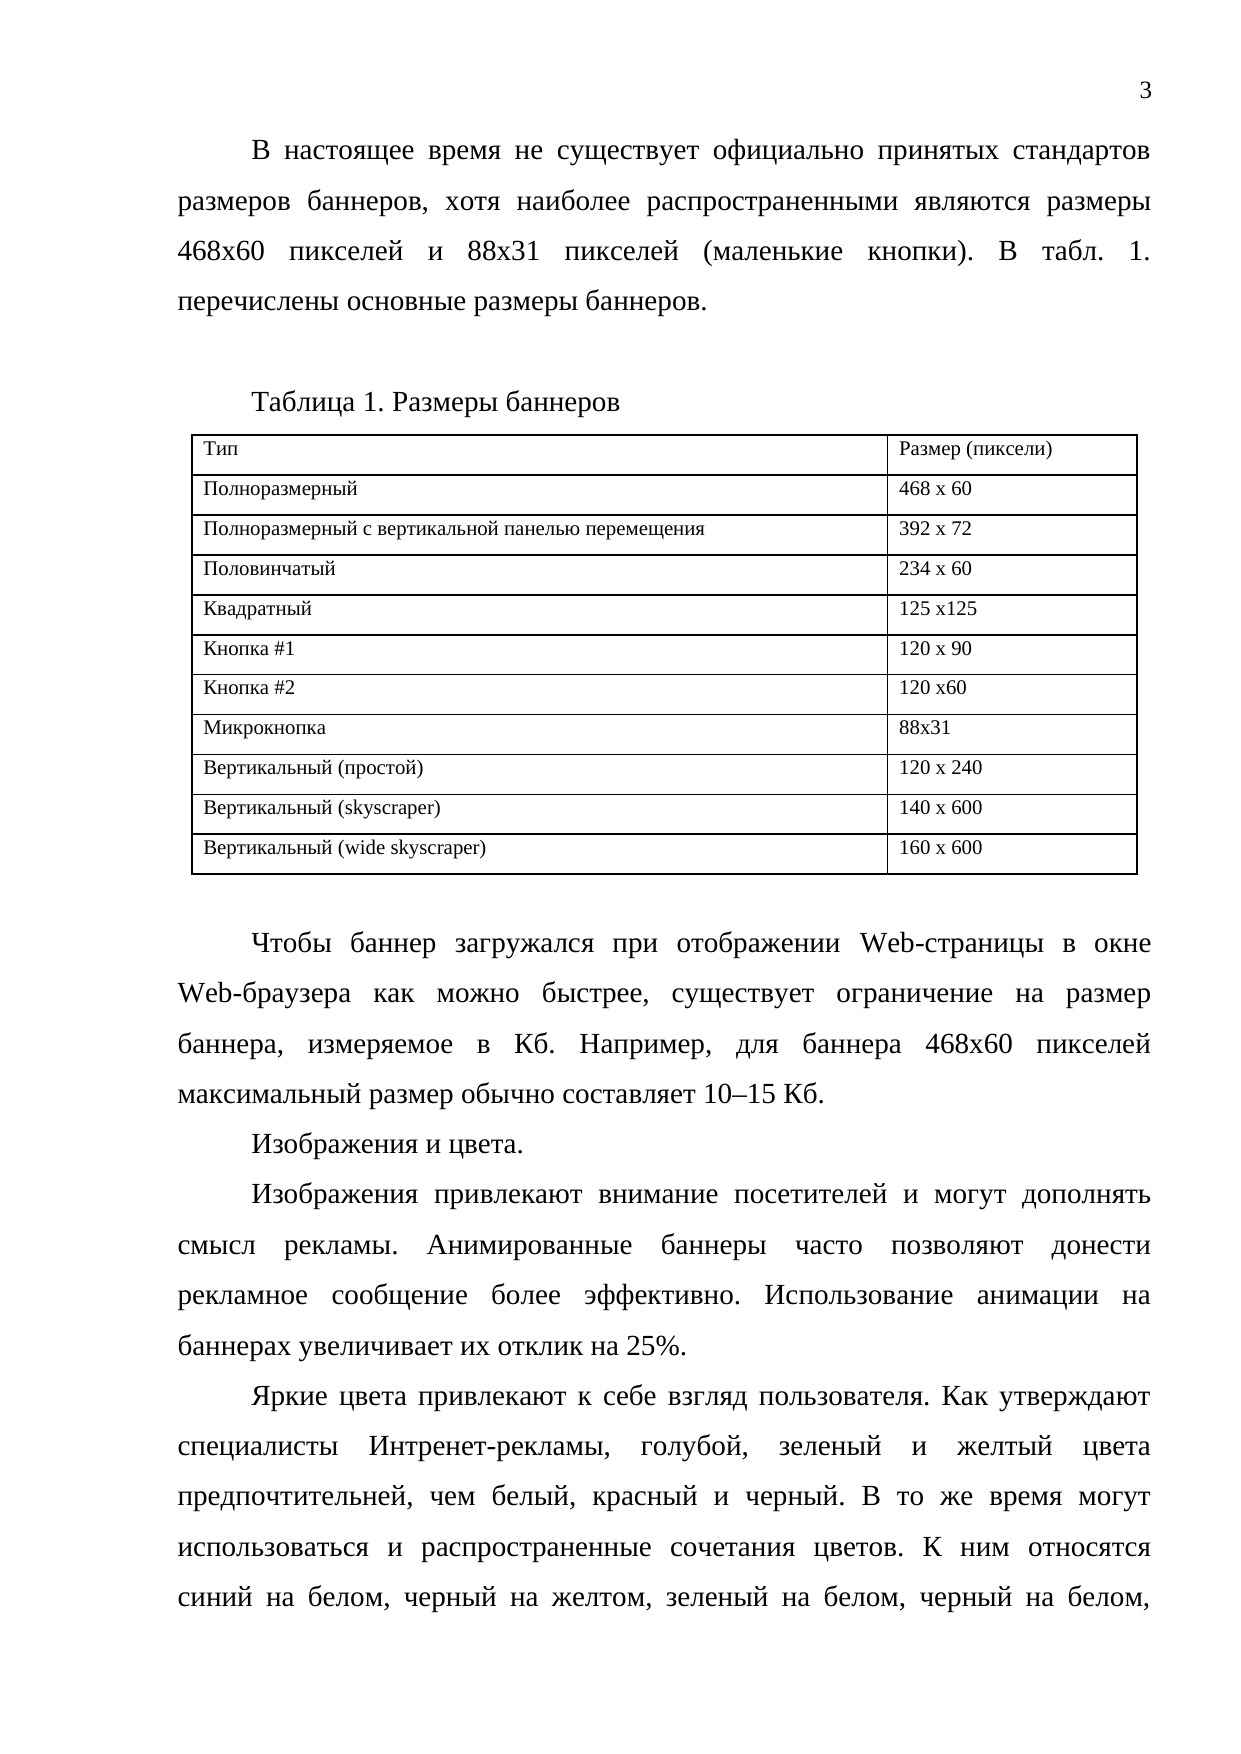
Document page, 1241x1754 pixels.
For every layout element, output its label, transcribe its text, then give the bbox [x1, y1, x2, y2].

text Чтобы баннер загружался при отображении Web-страницы в окне Web-браузера как можно быстрее, существует ограничение на размер баннера, измеряемое в Кб. Например, для баннера 468x60 пикселей максимальный размер обычно составляет 10–15 Кб. [177, 925, 1152, 1109]
text Изображения и цвета. [177, 1126, 1152, 1160]
table_cell 392 х 72 [888, 516, 1136, 554]
table_cell 140 х 600 [888, 795, 1136, 833]
table_cell 125 х125 [888, 596, 1136, 634]
table_cell Полноразмерный [193, 476, 887, 514]
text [177, 1378, 1152, 1613]
text В настоящее время не существует официально принятых стандартов размеров баннеров, хотя наиболее распространенными являются размеры 468x60 пикселей и 88x31 пикселей (маленькие кнопки). В табл. 1. перечислены основные размеры баннеров. [177, 132, 1152, 317]
table_cell Микрокнопка [193, 715, 887, 753]
table_cell Квадратный [193, 596, 887, 634]
table_cell 468 х 60 [888, 476, 1136, 514]
table_header Размер (пиксели) [888, 436, 1136, 474]
table_cell 120 х 240 [888, 755, 1136, 793]
text Изображения привлекают внимание посетителей и могут дополнять смысл рекламы. Анимированные баннеры часто позволяют донести рекламное сообщение более эффективно. Использование анимации на баннерах увеличивает их отклик на 25%. [177, 1177, 1152, 1361]
table_cell Вертикальный (простой) [193, 755, 887, 793]
table_cell 160 х 600 [888, 835, 1136, 873]
table_cell Кнопка #2 [193, 675, 887, 714]
table_cell Половинчатый [193, 556, 887, 594]
table_cell 88x31 [888, 715, 1136, 753]
table_cell 120 х 90 [888, 636, 1136, 674]
table_cell Вертикальный (wide skyscraper) [193, 835, 887, 873]
table_cell Кнопка #1 [193, 636, 887, 674]
table_cell Вертикальный (skyscraper) [193, 795, 887, 833]
table_header Тип [193, 436, 887, 474]
table_cell Полноразмерный с вертикальной панелью перемещения [193, 516, 887, 554]
table_cell 120 х60 [888, 675, 1136, 714]
text Таблица 1. Размеры баннеров [177, 384, 1152, 418]
table_cell 234 х 60 [888, 556, 1136, 594]
